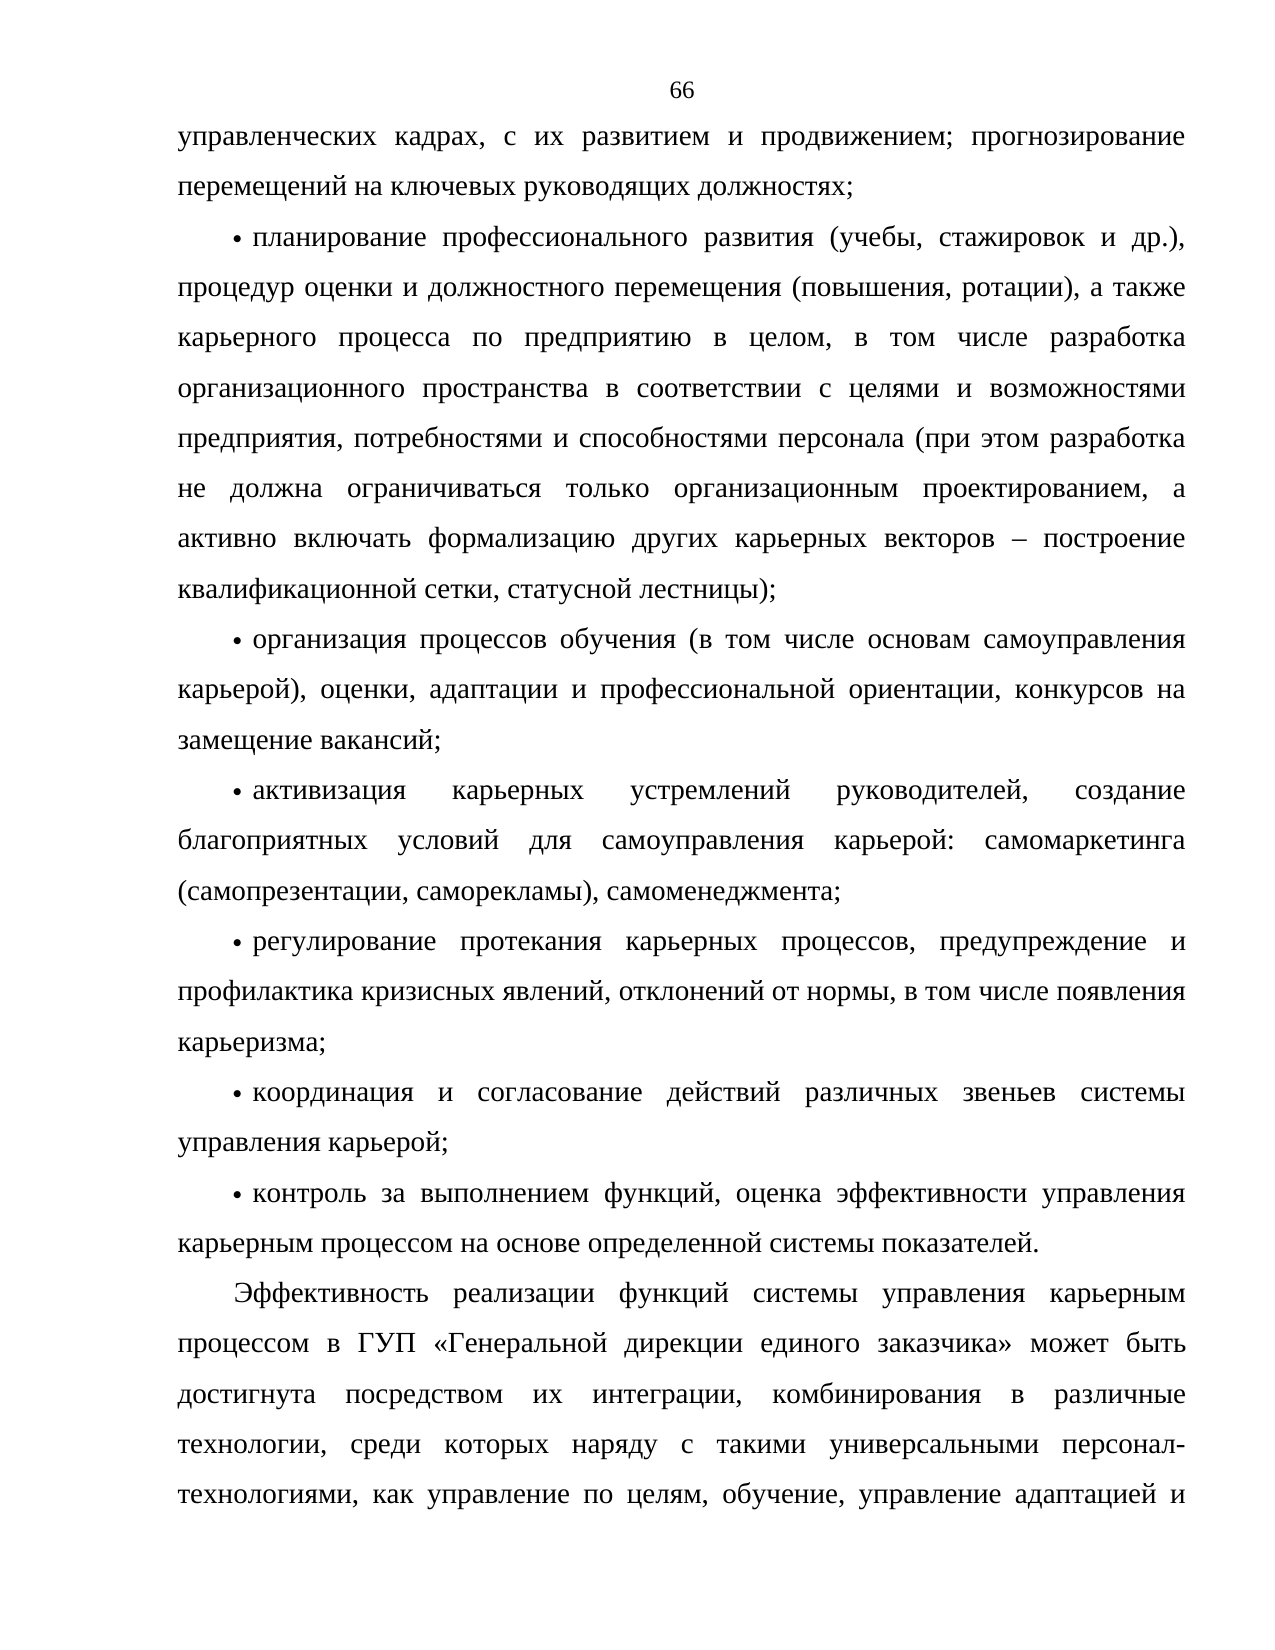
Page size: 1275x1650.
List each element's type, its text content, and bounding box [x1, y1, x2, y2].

list организация процессов обучения (в том числе основам самоуправления карьерой), оценки, адаптации и профессиональной ориентации, конкурсов на замещение вакансий; [177, 621, 1186, 755]
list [177, 118, 1186, 202]
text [177, 1275, 1186, 1510]
list планирование профессионального развития (учебы, стажировок и др.), процедур оценки и должностного перемещения (повышения, ротации), а также карьерного процесса по предприятию в целом, в том числе разработка организационного пространства в соответствии с целями и возможностями предприятия, потребностями и способностями персонала (при этом разработка не должна ограничиваться только организационным проектированием, а активно включать формализацию других карьерных векторов – построение квалификационной сетки, статусной лестницы); [177, 219, 1186, 604]
list регулирование протекания карьерных процессов, предупреждение и профилактика кризисных явлений, отклонений от нормы, в том числе появления карьеризма; [177, 923, 1186, 1057]
list координация и согласование действий различных звеньев системы управления карьерой; [177, 1074, 1186, 1158]
list активизация карьерных устремлений руководителей, создание благоприятных условий для самоуправления карьерой: самомаркетинга (самопрезентации, саморекламы), самоменеджмента; [177, 772, 1186, 906]
list контроль за выполнением функций, оценка эффективности управления карьерным процессом на основе определенной системы показателей. [177, 1175, 1186, 1258]
